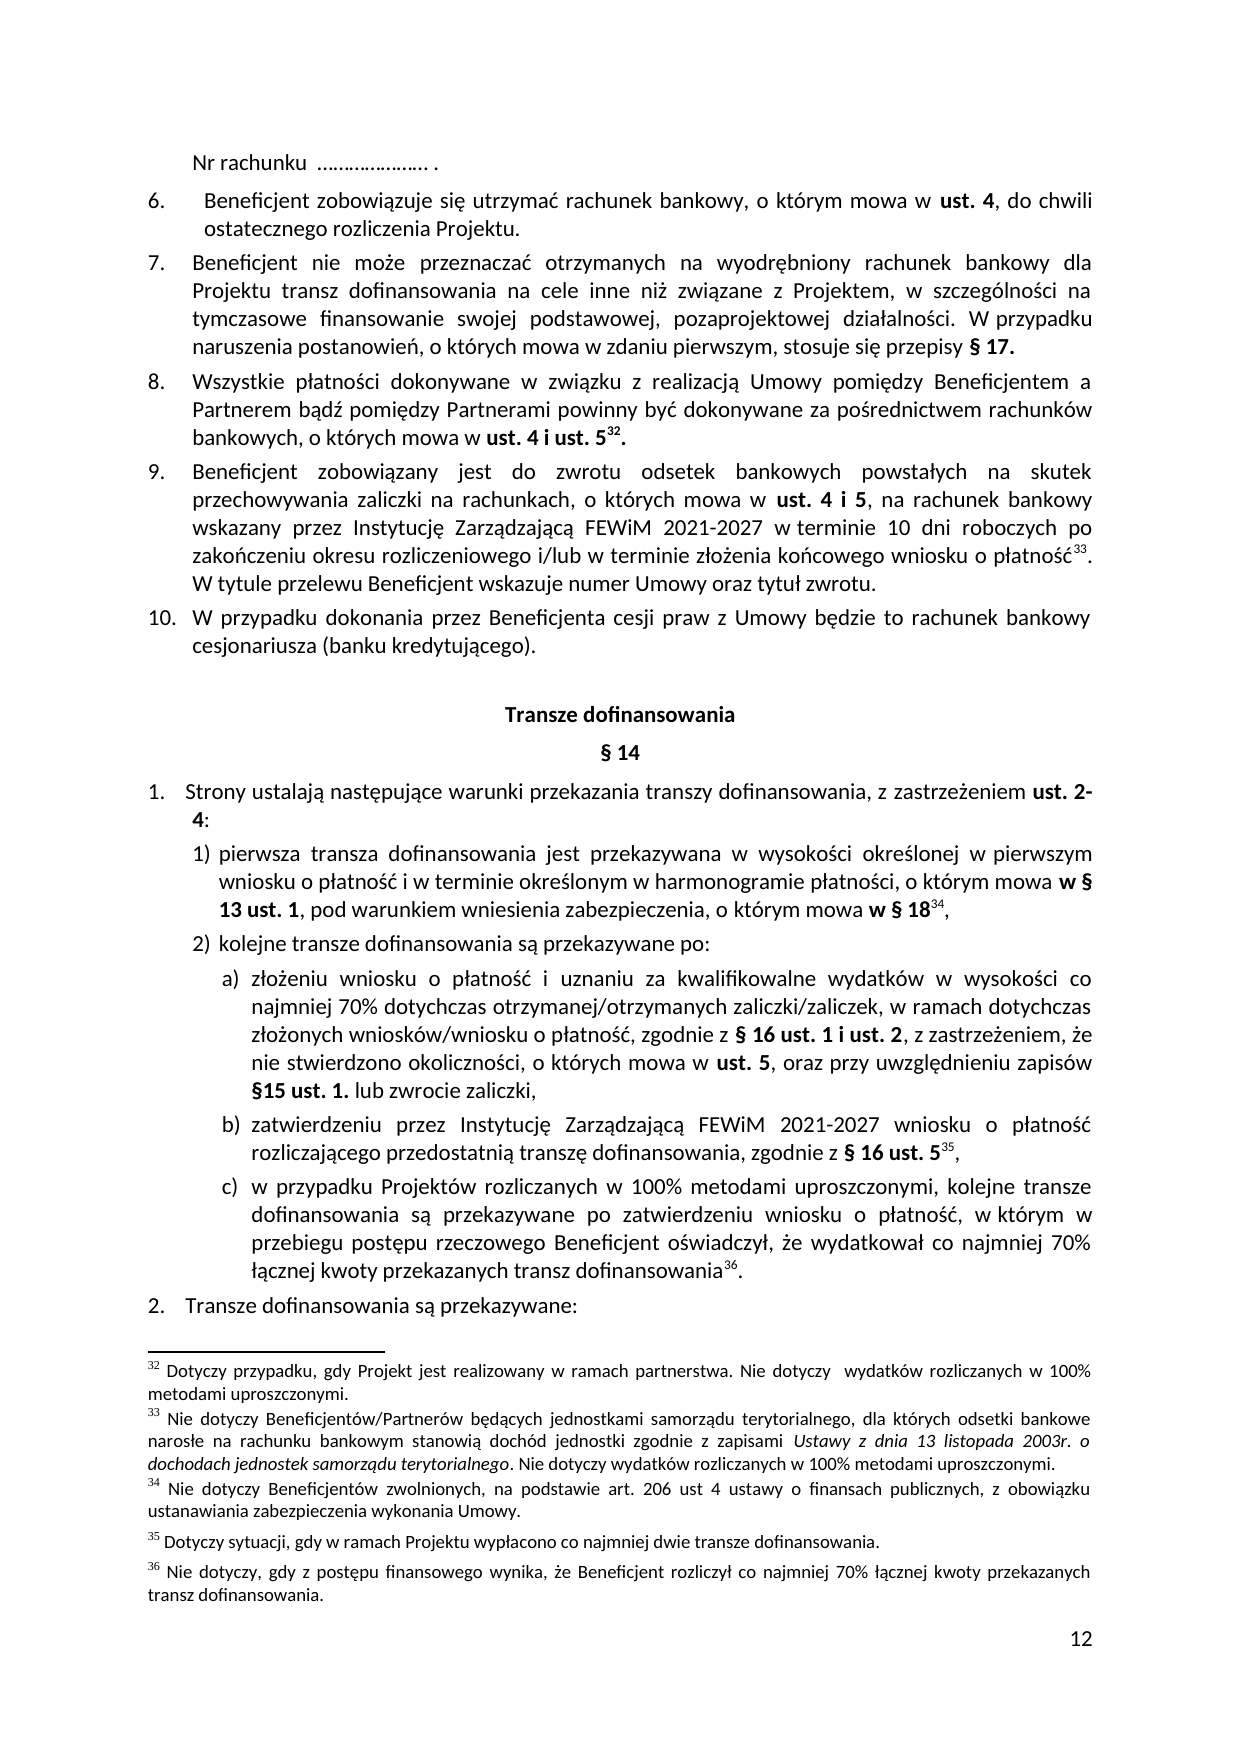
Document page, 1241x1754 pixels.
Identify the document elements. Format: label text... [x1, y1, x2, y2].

list Beneficjent zobowiązany jest do zwrotu odsetek bankowych powstałych na skutek przechowywania zaliczki na rachunkach, o których mowa w ust. 4 i 5, na rachunek bankowy wskazany przez Instytucję Zarządzającą FEWiM 2021-2027 w terminie 10 dni roboczych po zakończeniu okresu rozliczeniowego i/lub w terminie złożenia końcowego wniosku o płatność. W tytule przelewu Beneficjent wskazuje numer Umowy oraz tytuł zwrotu. [148, 457, 1092, 597]
list złożeniu wniosku o płatność i uznaniu za kwalifikowalne wydatków w wysokości co najmniej 70% dotychczas otrzymanej/otrzymanych zaliczki/zaliczek, w ramach dotychczas złożonych wniosków/wniosku o płatność, zgodnie z § 16 ust. 1 i ust. 2, z zastrzeżeniem, że nie stwierdzono okoliczności, o których mowa w ust. 5, oraz przy uwzględnieniu zapisów §15 ust. 1. lub zwrocie zaliczki, [222, 964, 1092, 1104]
text § 14 [148, 738, 1092, 766]
list pierwsza transza dofinansowania jest przekazywana w wysokości określonej w pierwszym wniosku o płatność i w terminie określonym w harmonogramie płatności, o którym mowa w § 13 ust. 1, pod warunkiem wniesienia zabezpieczenia, o którym mowa w § 18, [192, 839, 1092, 923]
list W przypadku dokonania przez Beneficjenta cesji praw z Umowy będzie to rachunek bankowy cesjonariusza (banku kredytującego). [148, 603, 1092, 659]
list Strony ustalają następujące warunki przekazania transzy dofinansowania, z zastrzeżeniem ust. 2-4: [148, 777, 1092, 833]
list Transze dofinansowania są przekazywane: [148, 1291, 1092, 1319]
text Transze dofinansowania [148, 700, 1092, 728]
list Beneficjent nie może przeznaczać otrzymanych na wyodrębniony rachunek bankowy dla Projektu transz dofinansowania na cele inne niż związane z Projektem, w szczególności na tymczasowe finansowanie swojej podstawowej, pozaprojektowej działalności. W przypadku naruszenia postanowień, o których mowa w zdaniu pierwszym, stosuje się przepisy § 17. [148, 248, 1092, 361]
list kolejne transze dofinansowania są przekazywane po: [192, 929, 1092, 957]
text Nr rachunku ………………… . [192, 148, 1092, 176]
list zatwierdzeniu przez Instytucję Zarządzającą FEWiM 2021-2027 wniosku o płatność rozliczającego przedostatnią transzę dofinansowania, zgodnie z § 16 ust. 5, [222, 1110, 1092, 1166]
list Beneficjent zobowiązuje się utrzymać rachunek bankowy, o którym mowa w ust. 4, do chwili ostatecznego rozliczenia Projektu. [148, 186, 1092, 242]
list w przypadku Projektów rozliczanych w 100% metodami uproszczonymi, kolejne transze dofinansowania są przekazywane po zatwierdzeniu wniosku o płatność, w którym w przebiegu postępu rzeczowego Beneficjent oświadczył, że wydatkował co najmniej 70% łącznej kwoty przekazanych transz dofinansowania. [222, 1172, 1092, 1284]
list Wszystkie płatności dokonywane w związku z realizacją Umowy pomiędzy Beneficjentem a Partnerem bądź pomiędzy Partnerami powinny być dokonywane za pośrednictwem rachunków bankowych, o których mowa w ust. 4 i ust. 5. [148, 367, 1092, 451]
